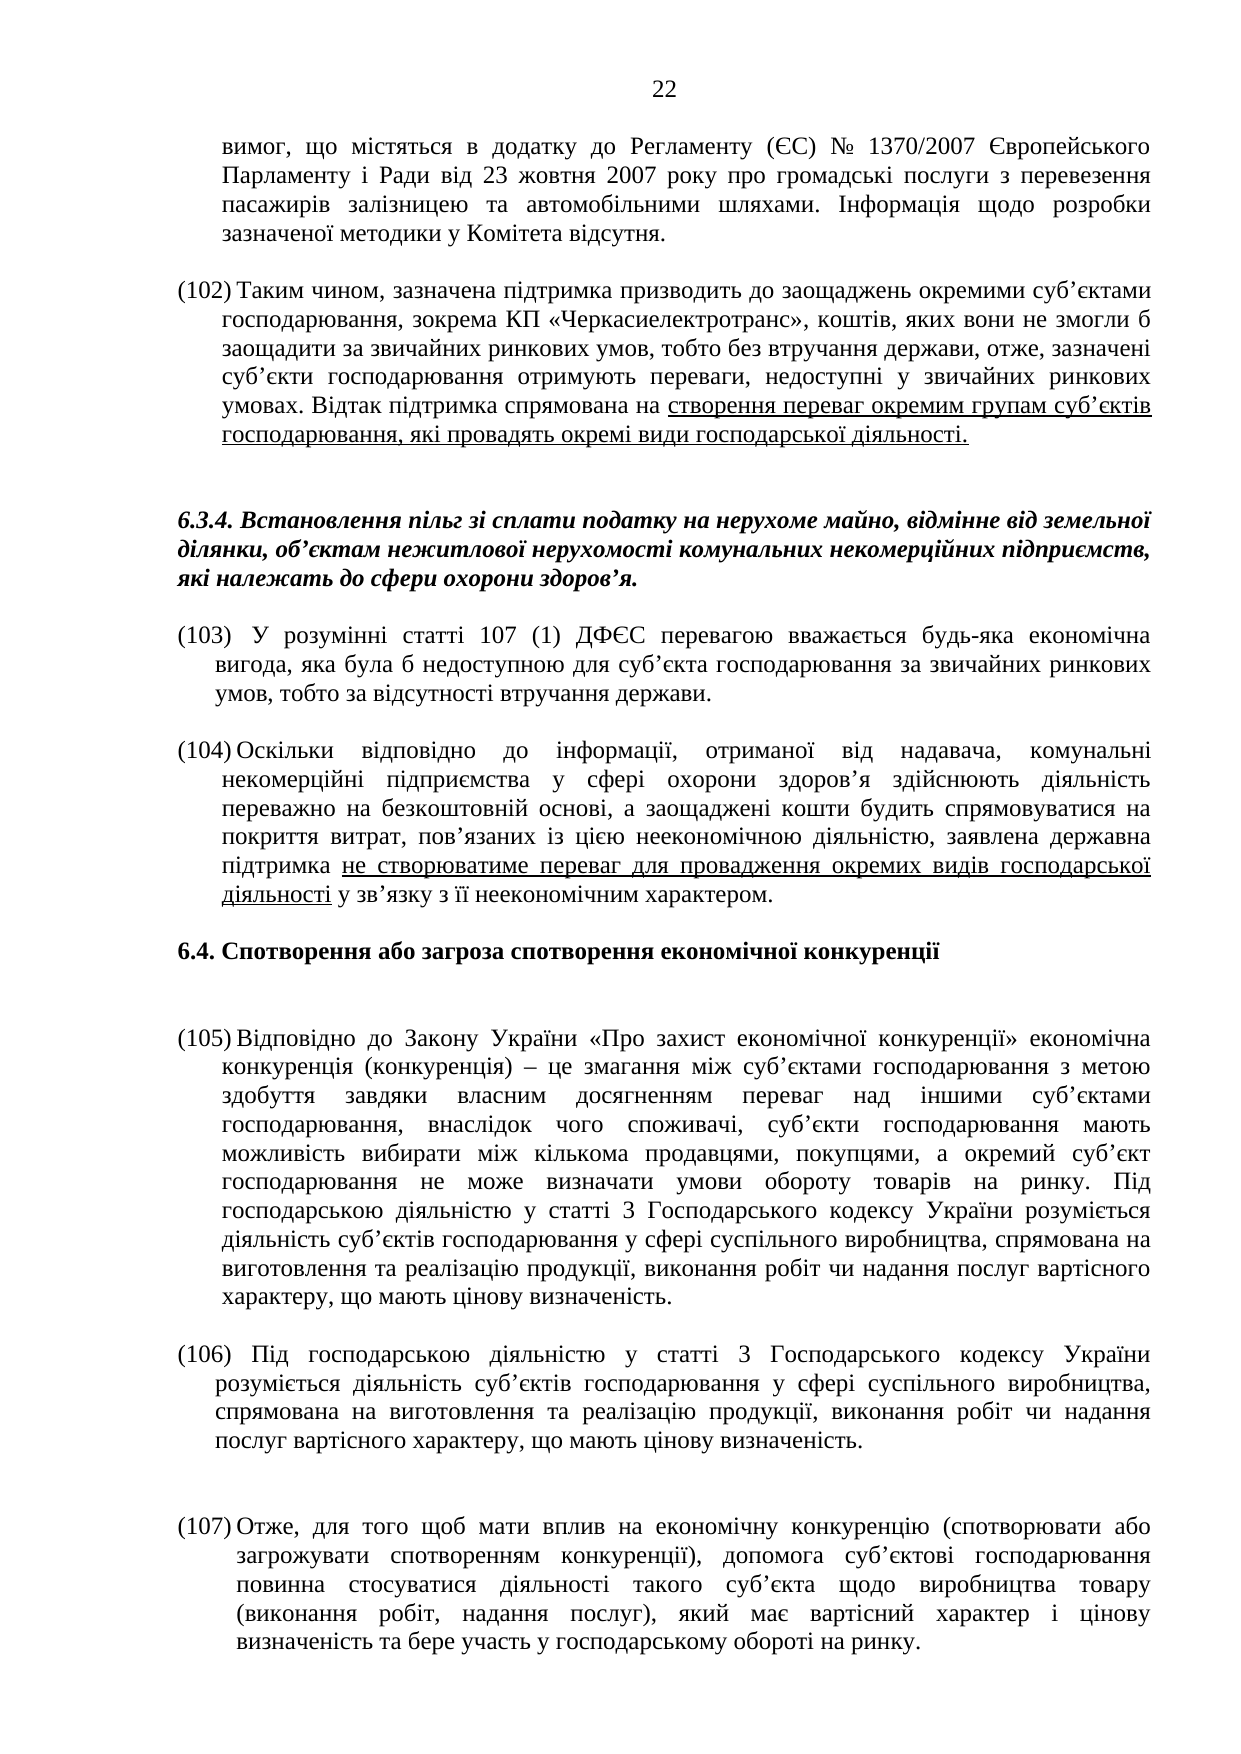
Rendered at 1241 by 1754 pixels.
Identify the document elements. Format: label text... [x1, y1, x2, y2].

text 6.3.4. Встановлення пільг зі сплати податку на нерухоме майно, відмінне від земельної ділянки, об’єктам нежитлової нерухомості комунальних некомерційних підприємств, які належать до сфери охорони здоров’я. [177, 505, 1152, 591]
text 6.4. Спотворення або загроза спотворення економічної конкуренції [177, 936, 1152, 965]
list Оскільки відповідно до інформації, отриманої від надавача, комунальні некомерційні підприємства у сфері охорони здоров’я здійснюють діяльність переважно на безкоштовній основі, а заощаджені кошти будить спрямовуватися на покриття витрат, пов’язаних із цією неекономічною діяльністю, заявлена державна підтримка не створюватиме переваг для провадження окремих видів господарської діяльності у зв’язку з її неекономічним характером. [177, 735, 1152, 908]
list Відповідно до Закону України «Про захист економічної конкуренції» економічна конкуренція (конкуренція) – це змагання між суб’єктами господарювання з метою здобуття завдяки власним досягненням переваг над іншими суб’єктами господарювання, внаслідок чого споживачі, суб’єкти господарювання мають можливість вибирати між кількома продавцями, покупцями, а окремий суб’єкт господарювання не може визначати умови обороту товарів на ринку. Під господарською діяльністю у статті 3 Господарського кодексу України розуміється діяльність суб’єктів господарювання у сфері суспільного виробництва, спрямована на виготовлення та реалізацію продукції, виконання робіт чи надання послуг вартісного характеру, що мають цінову визначеність. [177, 1023, 1152, 1310]
list Отже, для того щоб мати вплив на економічну конкуренцію (спотворювати або загрожувати спотворенням конкуренції), допомога суб’єктові господарювання повинна стосуватися діяльності такого суб’єкта щодо виробництва товару (виконання робіт, надання послуг), який має вартісний характер і цінову визначеність та бере участь у господарському обороті на ринку. [177, 1511, 1152, 1655]
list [177, 131, 1152, 246]
list У розумінні статті 107 (1) ДФЄС перевагою вважається будь-яка економічна вигода, яка була б недоступною для суб’єкта господарювання за звичайних ринкових умов, тобто за відсутності втручання держави. [177, 620, 1152, 706]
list Таким чином, зазначена підтримка призводить до заощаджень окремими суб’єктами господарювання, зокрема КП «Черкасиелектротранс», коштів, яких вони не змогли б заощадити за звичайних ринкових умов, тобто без втручання держави, отже, зазначені суб’єкти господарювання отримують переваги, недоступні у звичайних ринкових умовах. Відтак підтримка спрямована на створення переваг окремим групам суб’єктів господарювання, які провадять окремі види господарської діяльності. [177, 275, 1152, 448]
list Під господарською діяльністю у статті 3 Господарського кодексу України розуміється діяльність суб’єктів господарювання у сфері суспільного виробництва, спрямована на виготовлення та реалізацію продукції, виконання робіт чи надання послуг вартісного характеру, що мають цінову визначеність. [177, 1339, 1152, 1454]
